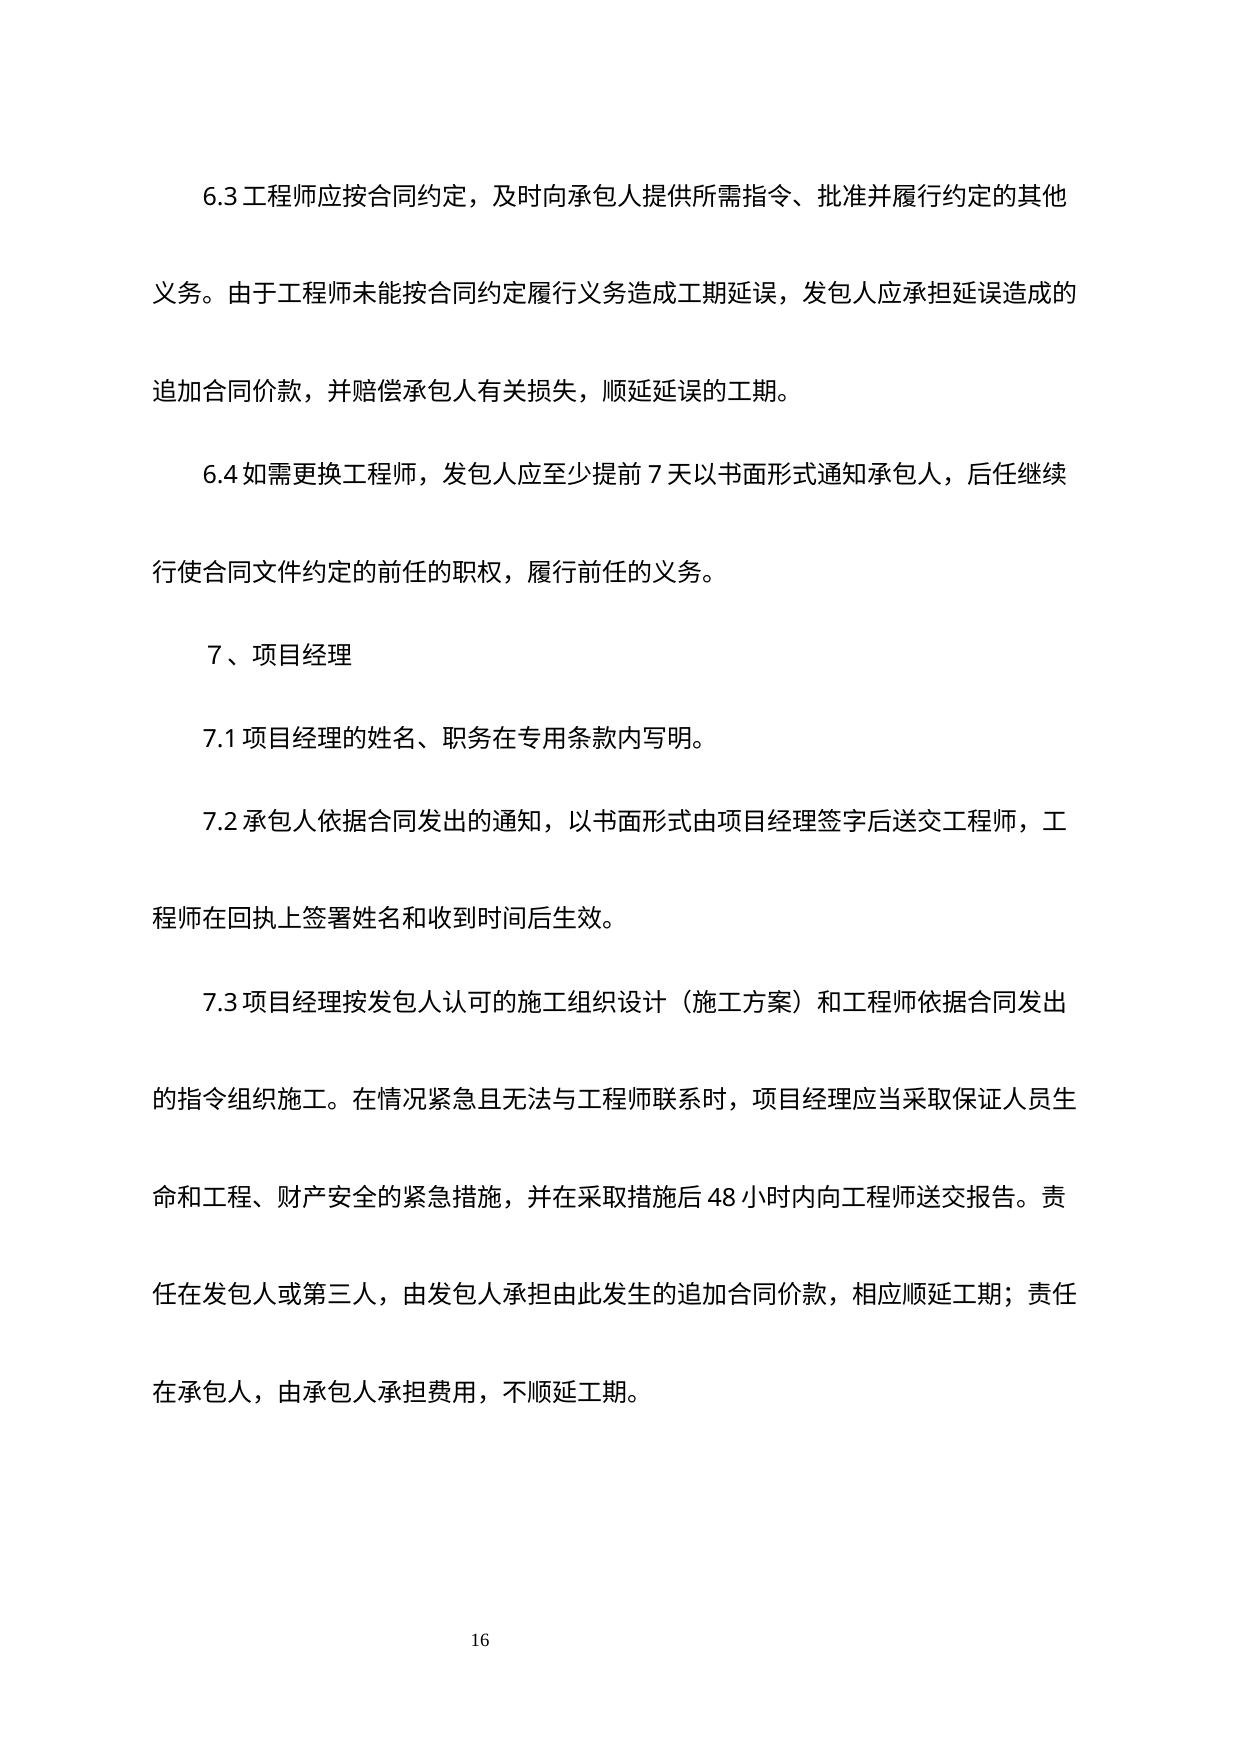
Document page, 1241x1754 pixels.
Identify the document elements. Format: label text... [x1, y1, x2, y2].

text 6.3工程师应按合同约定，及时向承包人提供所需指令、批准并履行约定的其他义务。由于工程师未能按合同约定履行义务造成工期延误，发包人应承担延误造成的追加合同价款，并赔偿承包人有关损失，顺延延误的工期。 [152, 162, 1088, 422]
text 7.2承包人依据合同发出的通知，以书面形式由项目经理签字后送交工程师，工程师在回执上签署姓名和收到时间后生效。 [152, 787, 1088, 949]
text 7.1项目经理的姓名、职务在专用条款内写明。 [152, 704, 1088, 769]
text 6.4如需更换工程师，发包人应至少提前7天以书面形式通知承包人，后任继续行使合同文件约定的前任的职权，履行前任的义务。 [152, 440, 1088, 603]
text 7.3项目经理按发包人认可的施工组织设计（施工方案）和工程师依据合同发出的指令组织施工。在情况紧急且无法与工程师联系时，项目经理应当采取保证人员生命和工程、财产安全的紧急措施，并在采取措施后48小时内向工程师送交报告。责任在发包人或第三人，由发包人承担由此发生的追加合同价款，相应顺延工期；责任在承包人，由承包人承担费用，不顺延工期。 [152, 968, 1088, 1423]
text ７、项目经理 [152, 621, 1088, 686]
